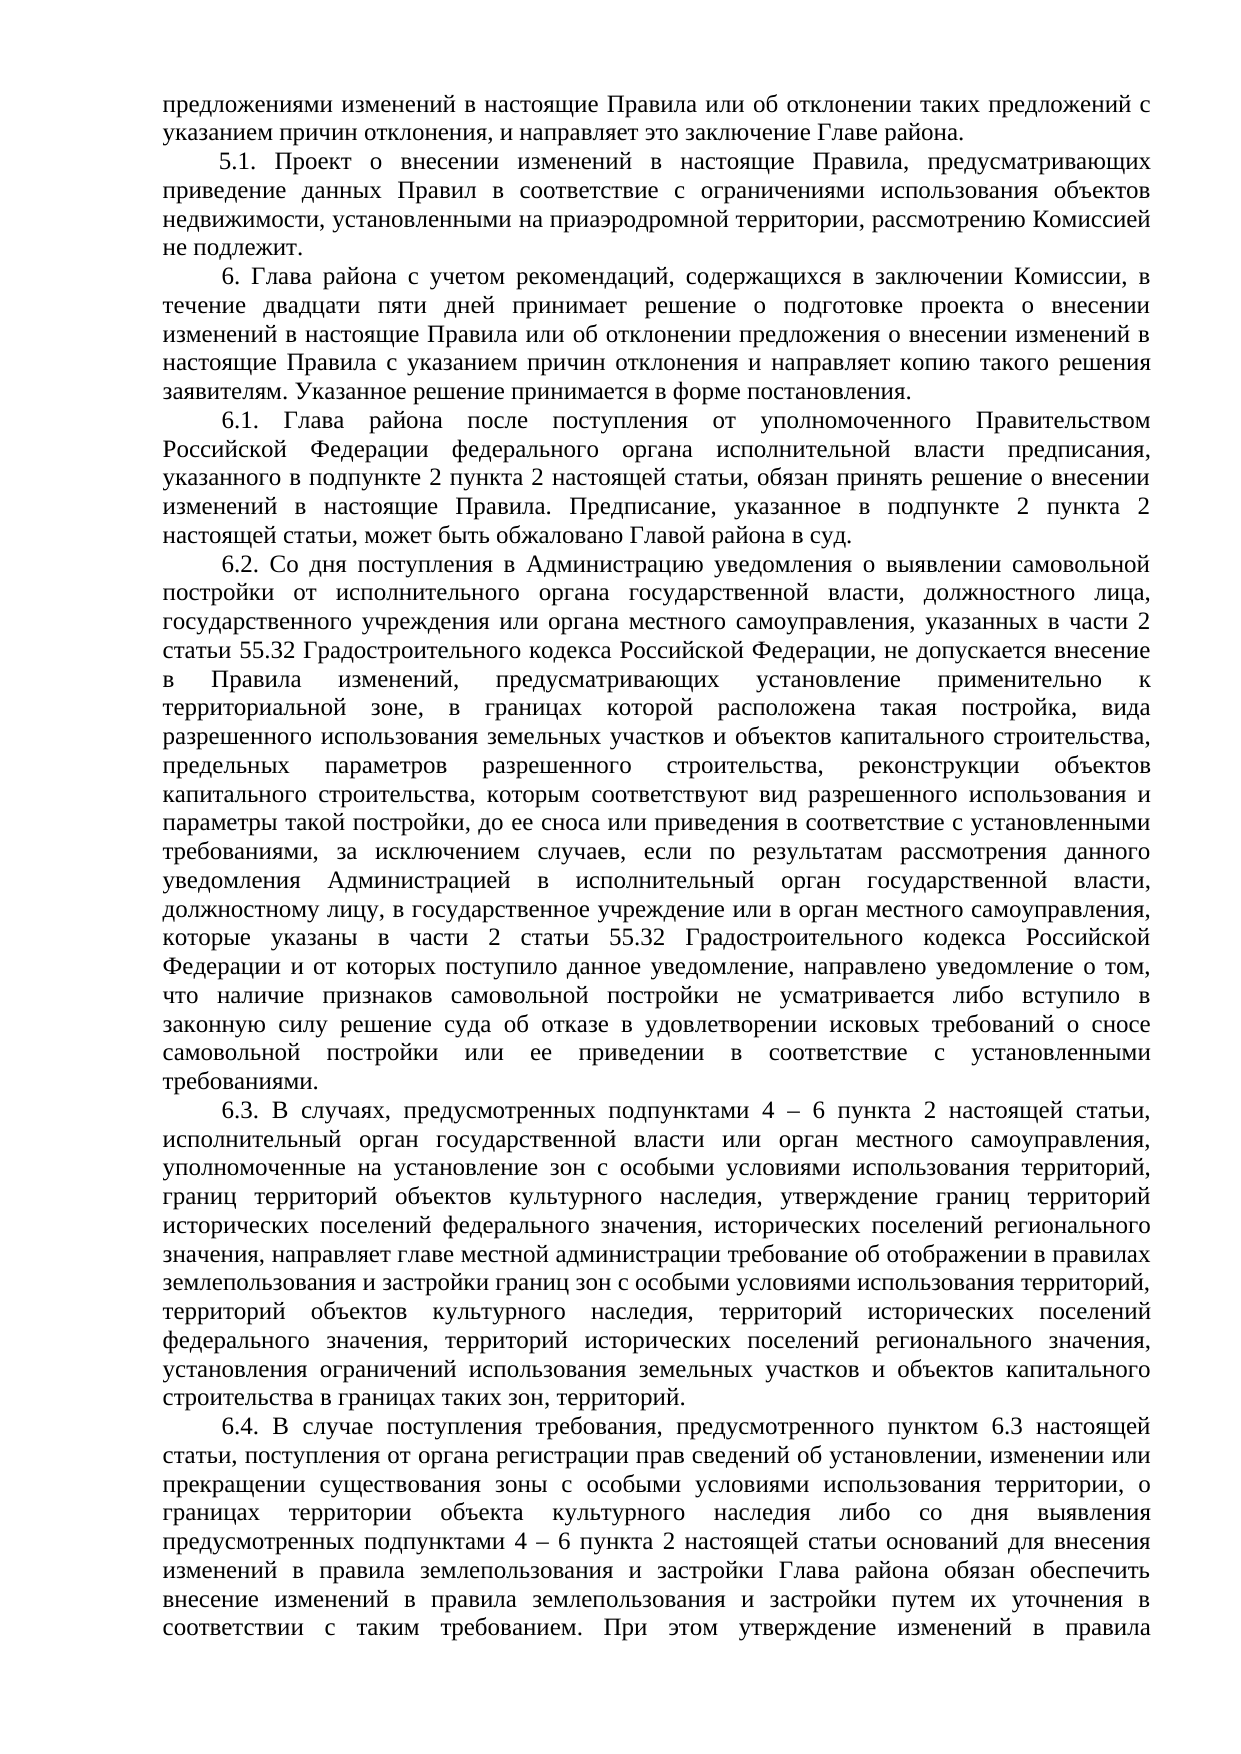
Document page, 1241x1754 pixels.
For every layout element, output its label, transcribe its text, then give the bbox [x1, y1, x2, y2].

text 6. Глава района с учетом рекомендаций, содержащихся в заключении Комиссии, в течение двадцати пяти дней принимает решение о подготовке проекта о внесении изменений в настоящие Правила или об отклонении предложения о внесении изменений в настоящие Правила с указанием причин отклонения и направляет копию такого решения заявителям. Указанное решение принимается в форме постановления. [162, 261, 1152, 405]
text 5.1. Проект о внесении изменений в настоящие Правила, предусматривающих приведение данных Правил в соответствие с ограничениями использования объектов недвижимости, установленными на приаэродромной территории, рассмотрению Комиссией не подлежит. [162, 146, 1152, 261]
text 6.3. В случаях, предусмотренных подпунктами 4 – 6 пункта 2 настоящей статьи, исполнительный орган государственной власти или орган местного самоуправления, уполномоченные на установление зон с особыми условиями использования территорий, границ территорий объектов культурного наследия, утверждение границ территорий исторических поселений федерального значения, исторических поселений регионального значения, направляет главе местной администрации требование об отображении в правилах землепользования и застройки границ зон с особыми условиями использования территорий, территорий объектов культурного наследия, территорий исторических поселений федерального значения, территорий исторических поселений регионального значения, установления ограничений использования земельных участков и объектов капитального строительства в границах таких зон, территорий. [162, 1095, 1152, 1411]
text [162, 89, 1152, 146]
text 6.1. Глава района после поступления от уполномоченного Правительством Российской Федерации федерального органа исполнительной власти предписания, указанного в подпункте 2 пункта 2 настоящей статьи, обязан принять решение о внесении изменений в настоящие Правила. Предписание, указанное в подпункте 2 пункта 2 настоящей статьи, может быть обжаловано Главой района в суд. [162, 405, 1152, 549]
text 6.2. Со дня поступления в Администрацию уведомления о выявлении самовольной постройки от исполнительного органа государственной власти, должностного лица, государственного учреждения или органа местного самоуправления, указанных в части 2 статьи 55.32 Градостроительного кодекса Российской Федерации, не допускается внесение в Правила изменений, предусматривающих установление применительно к территориальной зоне, в границах которой расположена такая постройка, вида разрешенного использования земельных участков и объектов капитального строительства, предельных параметров разрешенного строительства, реконструкции объектов капитального строительства, которым соответствуют вид разрешенного использования и параметры такой постройки, до ее сноса или приведения в соответствие с установленными требованиями, за исключением случаев, если по результатам рассмотрения данного уведомления Администрацией в исполнительный орган государственной власти, должностному лицу, в государственное учреждение или в орган местного самоуправления, которые указаны в части 2 статьи 55.32 Градостроительного кодекса Российской Федерации и от которых поступило данное уведомление, направлено уведомление о том, что наличие признаков самовольной постройки не усматривается либо вступило в законную силу решение суда об отказе в удовлетворении исковых требований о сносе самовольной постройки или ее приведении в соответствие с установленными требованиями. [162, 549, 1152, 1095]
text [162, 1411, 1152, 1641]
